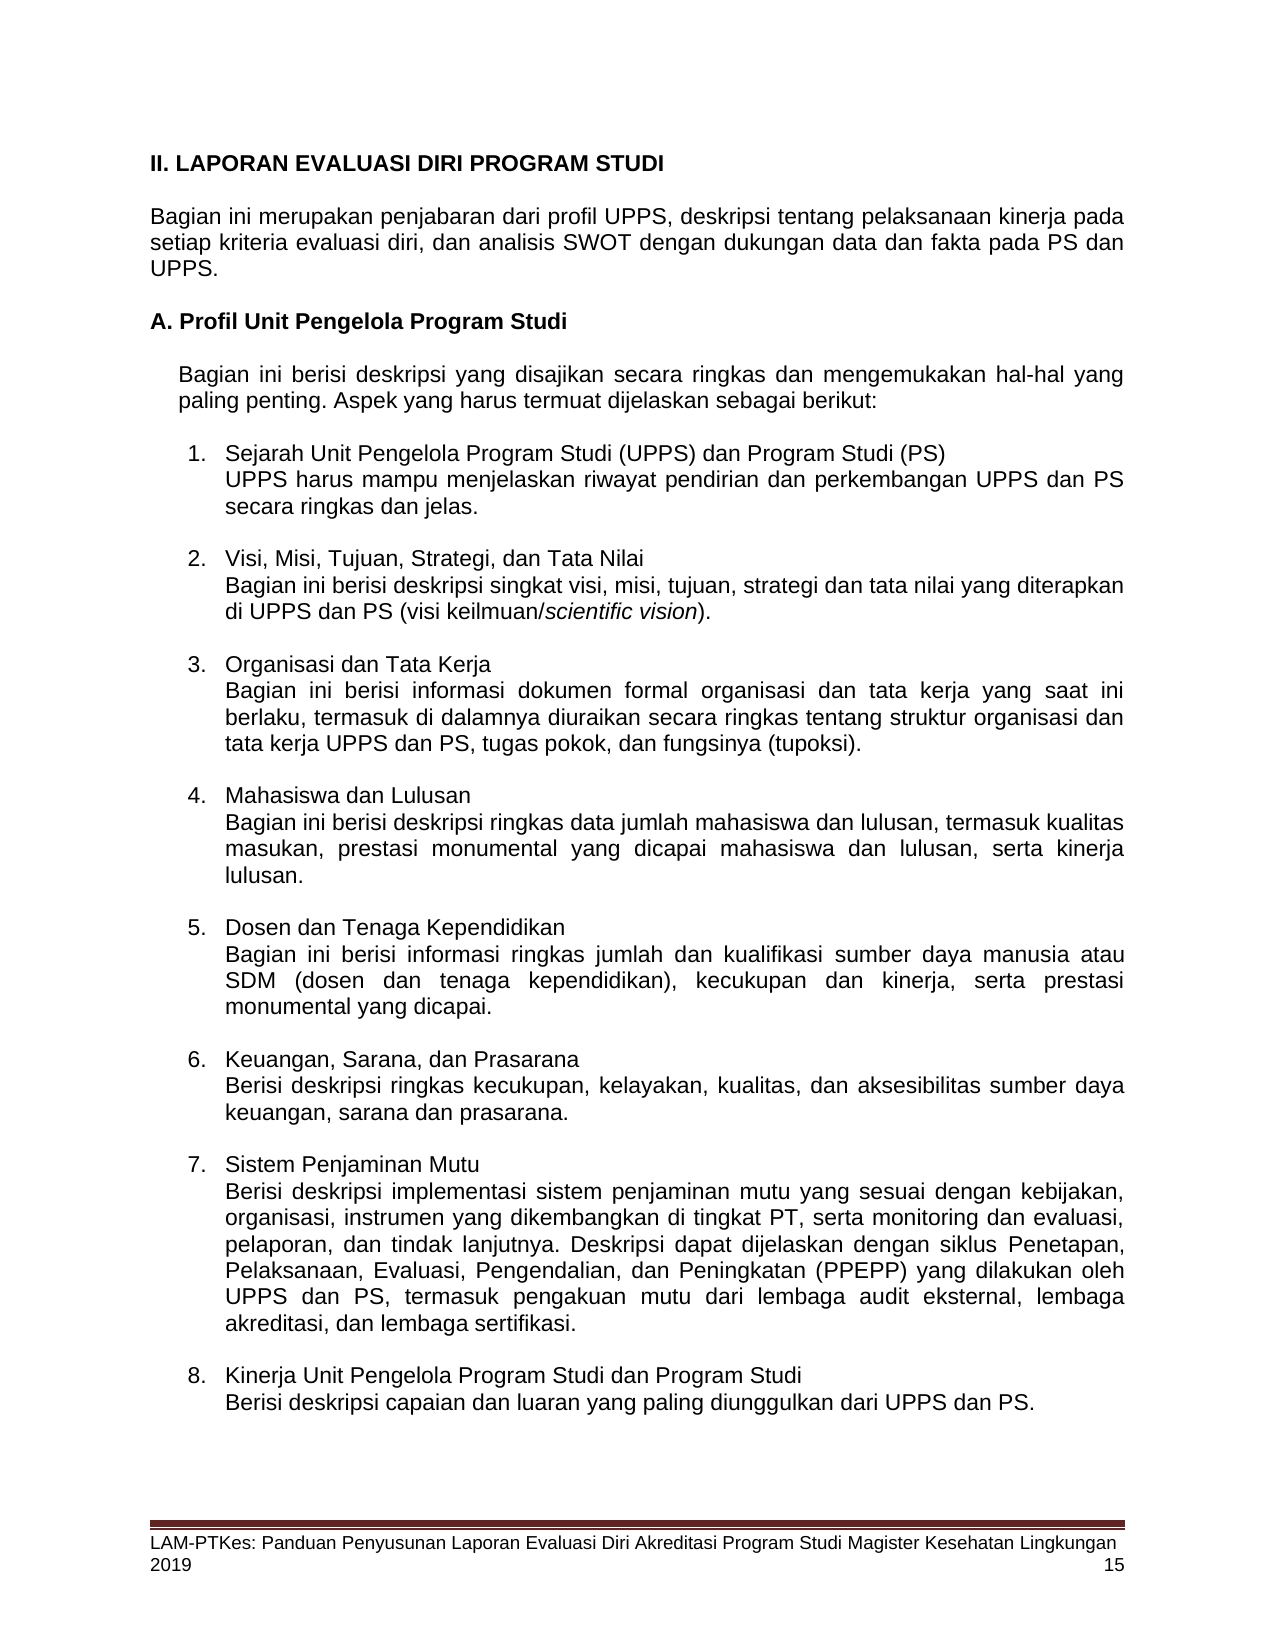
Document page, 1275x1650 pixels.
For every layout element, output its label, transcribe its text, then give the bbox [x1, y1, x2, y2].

subtitle II. LAPORAN EVALUASI DIRI PROGRAM STUDI [150, 150, 1125, 176]
list Organisasi dan Tata Kerja [187, 651, 1125, 677]
list Kinerja Unit Pengelola Program Studi dan Program Studi [187, 1362, 1125, 1389]
text Bagian ini berisi deskripsi singkat visi, misi, tujuan, strategi dan tata nilai yang diterapkan di UPPS dan PS (visi keilmuan/scientific vision). [225, 572, 1125, 624]
list Sistem Penjaminan Mutu [187, 1151, 1125, 1178]
text Berisi deskripsi implementasi sistem penjaminan mutu yang sesuai dengan kebijakan, organisasi, instrumen yang dikembangkan di tingkat PT, serta monitoring dan evaluasi, pelaporan, dan tindak lanjutnya. Deskripsi dapat dijelaskan dengan siklus Penetapan, Pelaksanaan, Evaluasi, Pengendalian, dan Peningkatan (PPEPP) yang dilakukan oleh UPPS dan PS, termasuk pengakuan mutu dari lembaga audit eksternal, lembaga akreditasi, dan lembaga sertifikasi. [225, 1178, 1125, 1336]
subtitle A. Profil Unit Pengelola Program Studi [150, 308, 1125, 334]
text Bagian ini berisi deskripsi yang disajikan secara ringkas dan mengemukakan hal-hal yang paling penting. Aspek yang harus termuat dijelaskan sebagai berikut: [178, 361, 1125, 413]
text Bagian ini berisi informasi ringkas jumlah dan kualifikasi sumber daya manusia atau SDM (dosen dan tenaga kependidikan), kecukupan dan kinerja, serta prestasi monumental yang dicapai. [225, 941, 1125, 1020]
text Bagian ini berisi informasi dokumen formal organisasi dan tata kerja yang saat ini berlaku, termasuk di dalamnya diuraikan secara ringkas tentang struktur organisasi dan tata kerja UPPS dan PS, tugas pokok, dan fungsinya (tupoksi). [225, 677, 1125, 756]
list Mahasiswa dan Lulusan [187, 782, 1125, 809]
list Dosen dan Tenaga Kependidikan [187, 914, 1125, 941]
list Visi, Misi, Tujuan, Strategi, dan Tata Nilai [187, 545, 1125, 572]
list Keuangan, Sarana, dan Prasarana [187, 1046, 1125, 1072]
list Sejarah Unit Pengelola Program Studi (UPPS) dan Program Studi (PS) [187, 440, 1125, 466]
text Berisi deskripsi capaian dan luaran yang paling diunggulkan dari UPPS dan PS. [225, 1389, 1125, 1415]
text Bagian ini merupakan penjabaran dari profil UPPS, deskripsi tentang pelaksanaan kinerja pada setiap kriteria evaluasi diri, dan analisis SWOT dengan dukungan data dan fakta pada PS dan UPPS. [150, 203, 1125, 282]
text Berisi deskripsi ringkas kecukupan, kelayakan, kualitas, dan aksesibilitas sumber daya keuangan, sarana dan prasarana. [225, 1072, 1125, 1125]
text Bagian ini berisi deskripsi ringkas data jumlah mahasiswa dan lulusan, termasuk kualitas masukan, prestasi monumental yang dicapai mahasiswa dan lulusan, serta kinerja lulusan. [225, 809, 1125, 888]
text UPPS harus mampu menjelaskan riwayat pendirian dan perkembangan UPPS dan PS secara ringkas dan jelas. [225, 466, 1125, 519]
